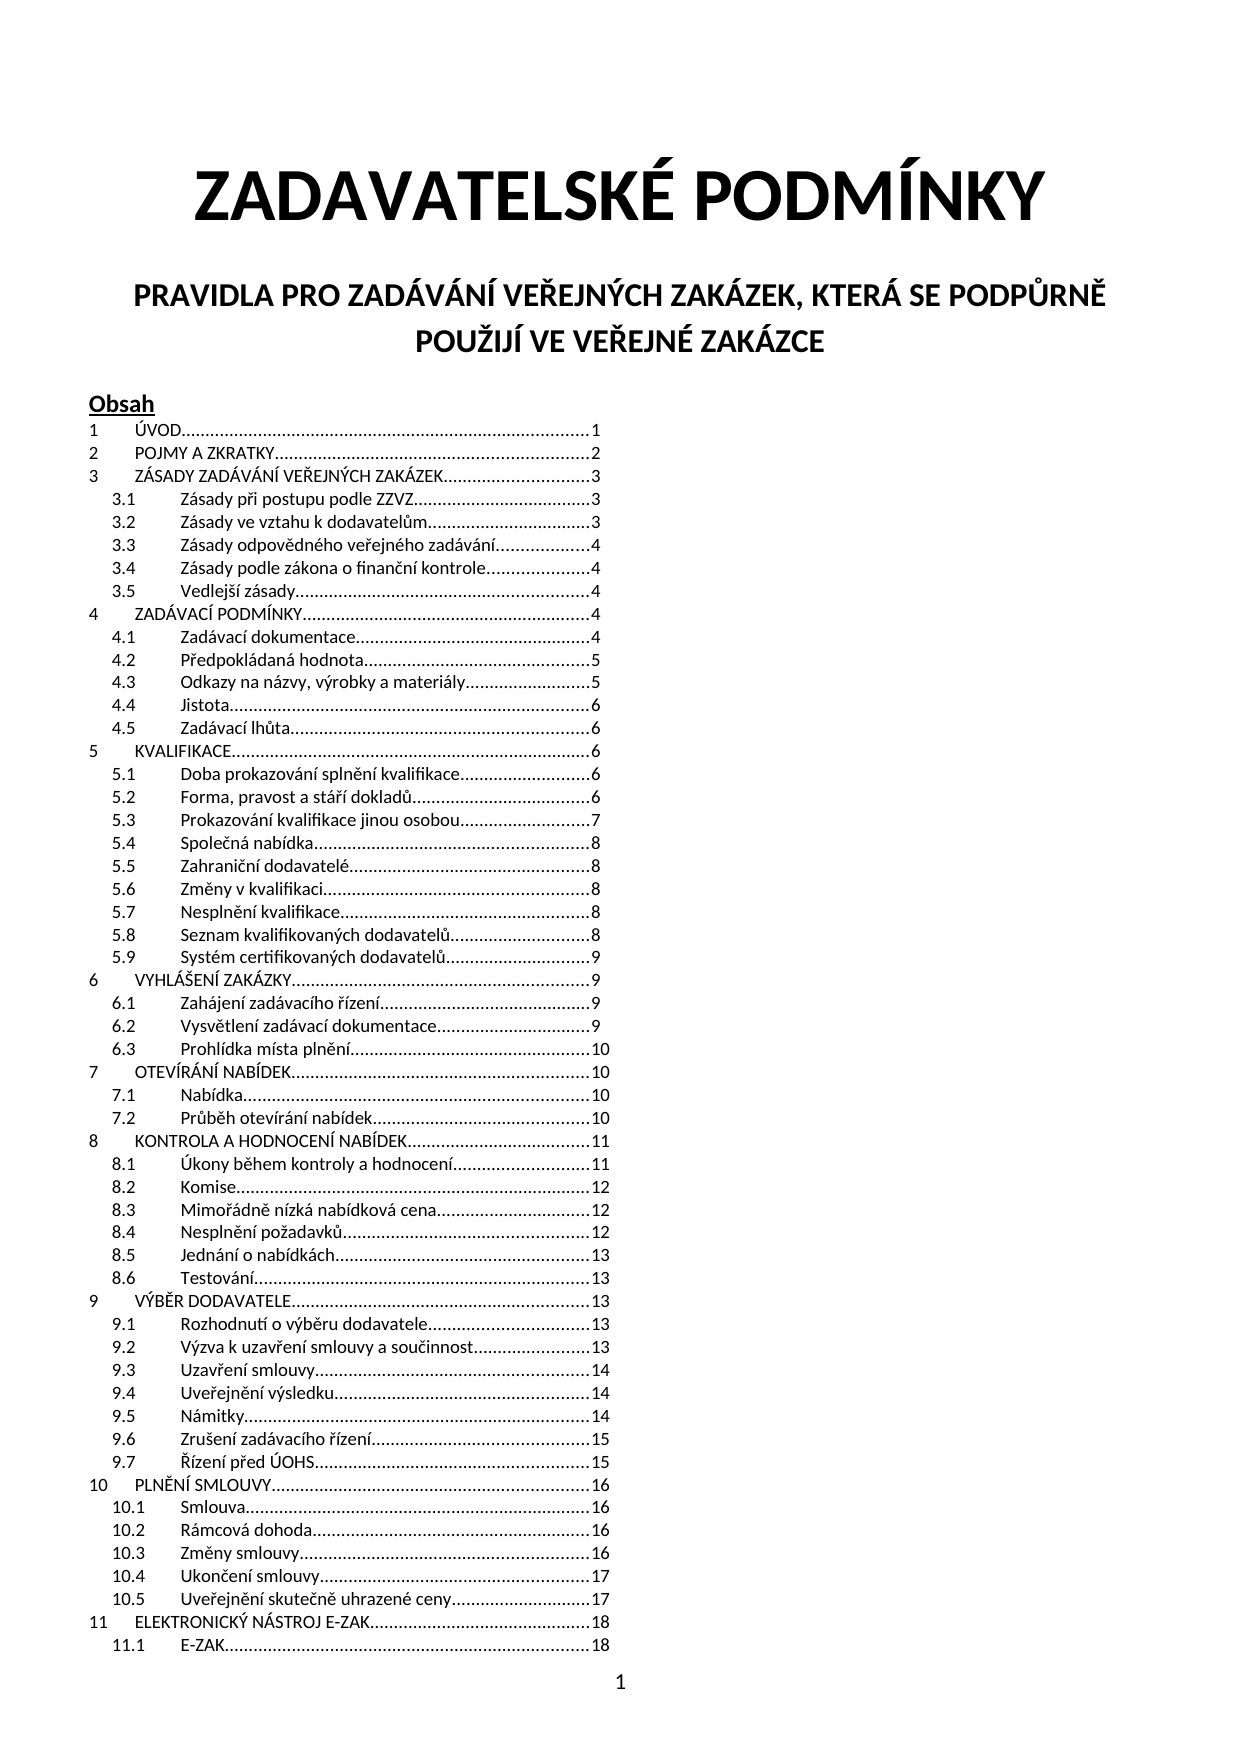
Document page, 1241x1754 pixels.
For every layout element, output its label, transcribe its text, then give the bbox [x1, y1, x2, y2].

text 6 VYHLÁŠENÍ ZAKÁZKY 9 [89, 969, 1152, 992]
text 9.4 Uveřejnění výsledku 14 [112, 1381, 1152, 1404]
text 10.3 Změny smlouvy 16 [112, 1542, 1152, 1564]
text 9.1 Rozhodnutí o výběru dodavatele 13 [112, 1312, 1152, 1335]
text 9.7 Řízení před ÚOHS 15 [112, 1450, 1152, 1473]
text 5.9 Systém certifikovaných dodavatelů 9 [112, 946, 1152, 969]
text 6.1 Zahájení zadávacího řízení 9 [112, 992, 1152, 1014]
text 1 ÚVOD 1 [89, 419, 1152, 442]
text 8.4 Nesplnění požadavků 12 [112, 1221, 1152, 1244]
text PRAVIDLA PRO ZADÁVÁNÍ VEŘEJNÝCH ZAKÁZEK, KTERÁ SE PODPŮRNĚ POUŽIJÍ VE VEŘEJNÉ ZAKÁZCE [89, 274, 1152, 361]
text 9.3 Uzavření smlouvy 14 [112, 1358, 1152, 1381]
text 7 OTEVÍRÁNÍ NABÍDEK 10 [89, 1060, 1152, 1083]
text ZADAVATELSKÉ PODMÍNKY [89, 148, 1152, 239]
text 4.5 Zadávací lhůta 6 [112, 717, 1152, 739]
text 7.2 Průběh otevírání nabídek 10 [112, 1106, 1152, 1129]
text 2 POJMY A ZKRATKY 2 [89, 442, 1152, 464]
text 5.4 Společná nabídka 8 [112, 831, 1152, 854]
text 9.5 Námitky 14 [112, 1404, 1152, 1427]
text 6.3 Prohlídka místa plnění 10 [112, 1037, 1152, 1060]
text 4.3 Odkazy na názvy, výrobky a materiály 5 [112, 671, 1152, 694]
text 6.2 Vysvětlení zadávací dokumentace 9 [112, 1014, 1152, 1037]
text 8.6 Testování 13 [112, 1267, 1152, 1289]
text 10.5 Uveřejnění skutečně uhrazené ceny 17 [112, 1587, 1152, 1610]
text 9.2 Výzva k uzavření smlouvy a součinnost 13 [112, 1335, 1152, 1358]
text 3.3 Zásady odpovědného veřejného zadávání 4 [112, 533, 1152, 556]
text 5 KVALIFIKACE 6 [89, 739, 1152, 762]
text 5.1 Doba prokazování splnění kvalifikace 6 [112, 762, 1152, 785]
text Obsah [89, 388, 1152, 419]
text 3.2 Zásady ve vztahu k dodavatelům 3 [112, 510, 1152, 533]
text 3.5 Vedlejší zásady 4 [112, 579, 1152, 602]
text 4.4 Jistota 6 [112, 694, 1152, 717]
text 7.1 Nabídka 10 [112, 1083, 1152, 1106]
text 8 KONTROLA A HODNOCENÍ NABÍDEK 11 [89, 1129, 1152, 1152]
text 8.1 Úkony během kontroly a hodnocení 11 [112, 1152, 1152, 1175]
text 10 PLNĚNÍ SMLOUVY 16 [89, 1473, 1152, 1496]
text 11 ELEKTRONICKÝ NÁSTROJ E-ZAK 18 [89, 1610, 1152, 1633]
text 11.1 E-ZAK 18 [112, 1633, 1152, 1656]
text 9.6 Zrušení zadávacího řízení 15 [112, 1427, 1152, 1450]
text 10.4 Ukončení smlouvy 17 [112, 1564, 1152, 1587]
text 10.2 Rámcová dohoda 16 [112, 1519, 1152, 1542]
text 10.1 Smlouva 16 [112, 1496, 1152, 1519]
text 8.2 Komise 12 [112, 1175, 1152, 1198]
text 9 VÝBĚR DODAVATELE 13 [89, 1289, 1152, 1312]
text 5.2 Forma, pravost a stáří dokladů 6 [112, 785, 1152, 808]
text 8.5 Jednání o nabídkách 13 [112, 1244, 1152, 1267]
text 3 ZÁSADY ZADÁVÁNÍ VEŘEJNÝCH ZAKÁZEK 3 [89, 464, 1152, 487]
text 5.6 Změny v kvalifikaci 8 [112, 877, 1152, 900]
text 3.1 Zásady při postupu podle ZZVZ 3 [112, 487, 1152, 510]
text 4 ZADÁVACÍ PODMÍNKY 4 [89, 602, 1152, 625]
text 5.7 Nesplnění kvalifikace 8 [112, 900, 1152, 923]
text 5.5 Zahraniční dodavatelé 8 [112, 854, 1152, 877]
text 3.4 Zásady podle zákona o finanční kontrole 4 [112, 556, 1152, 579]
text 4.2 Předpokládaná hodnota 5 [112, 648, 1152, 671]
text 8.3 Mimořádně nízká nabídková cena 12 [112, 1198, 1152, 1221]
text 5.3 Prokazování kvalifikace jinou osobou 7 [112, 808, 1152, 831]
text 5.8 Seznam kvalifikovaných dodavatelů 8 [112, 923, 1152, 946]
text 4.1 Zadávací dokumentace 4 [112, 625, 1152, 648]
